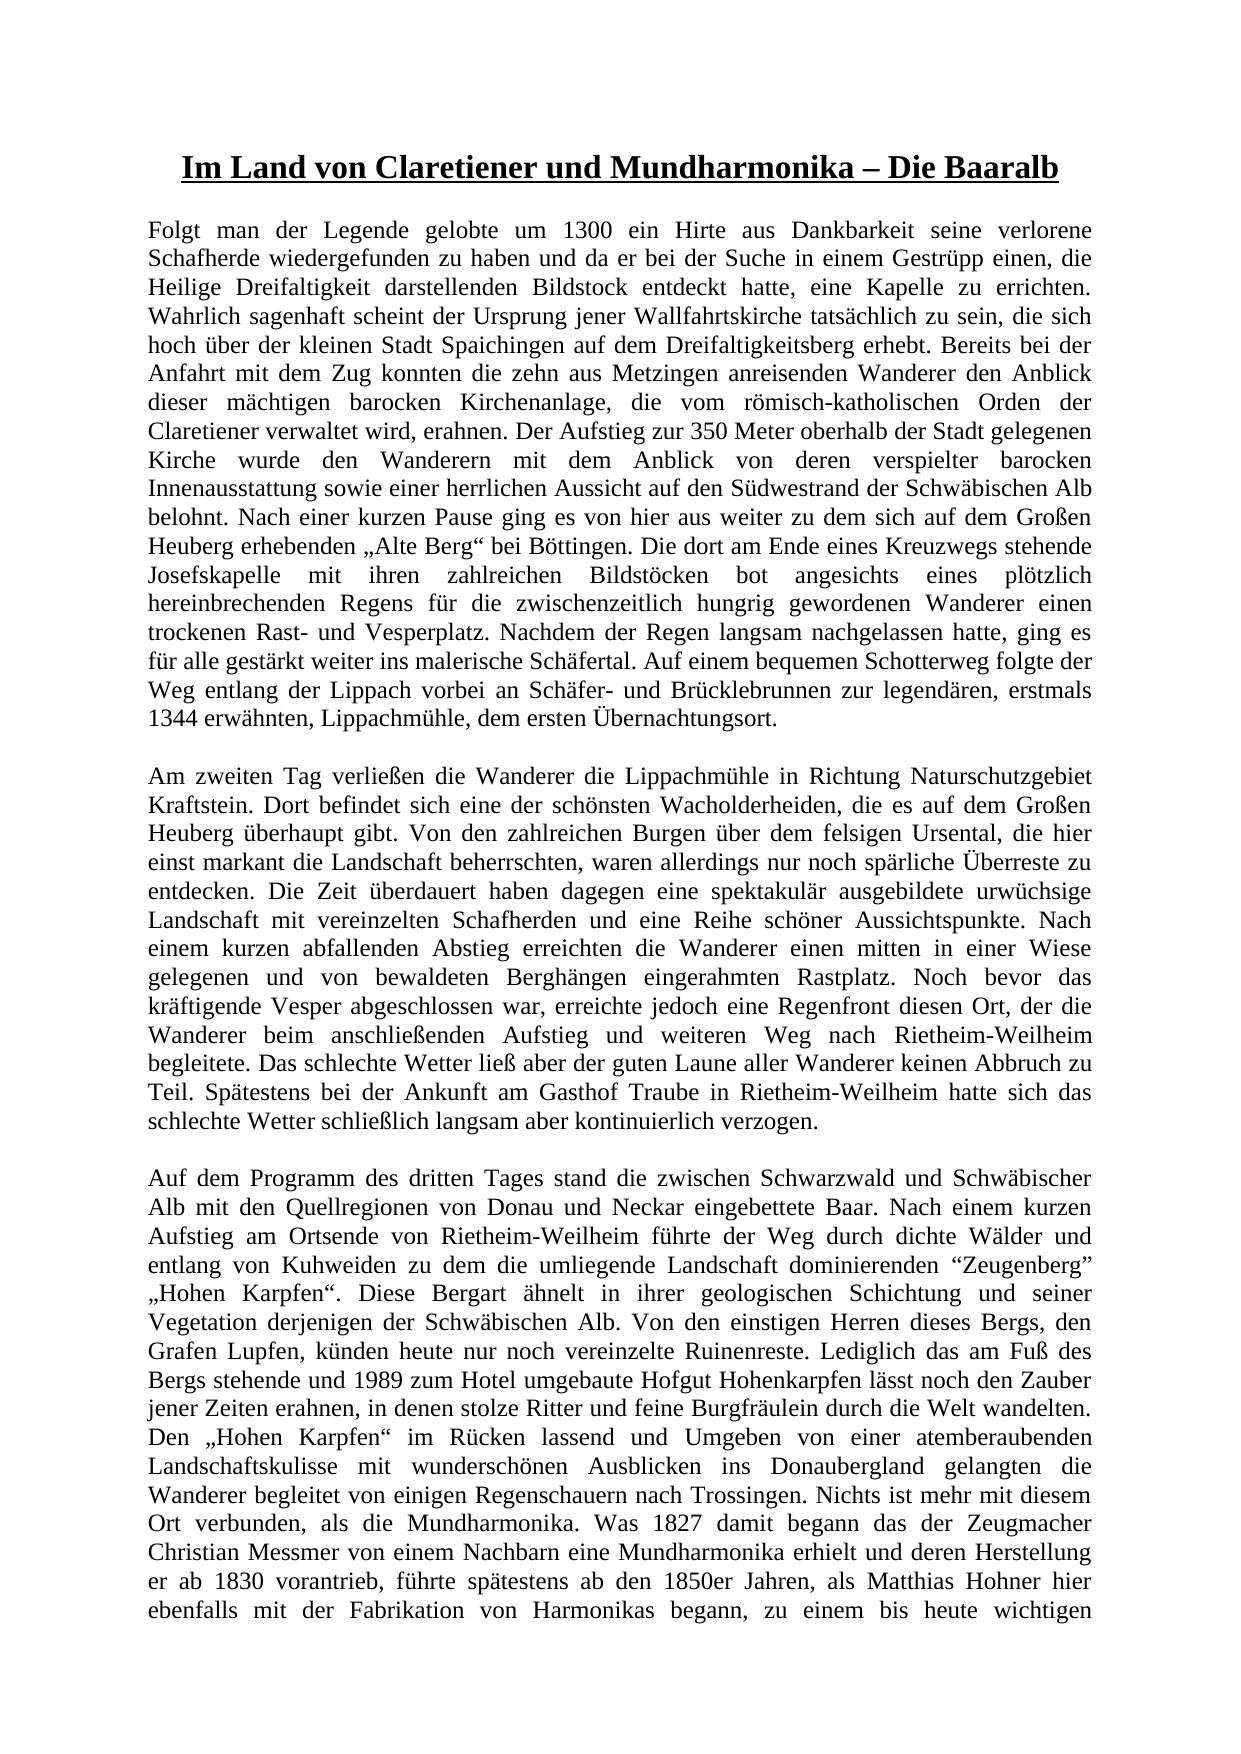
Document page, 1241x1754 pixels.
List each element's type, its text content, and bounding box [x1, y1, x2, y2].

text Am zweiten Tag verließen die Wanderer die Lippachmühle in Richtung Naturschutzgebiet Kraftstein. Dort befindet sich eine der schönsten Wacholderheiden, die es auf dem Großen Heuberg überhaupt gibt. Von den zahlreichen Burgen über dem felsigen Ursental, die hier einst markant die Landschaft beherrschten, waren allerdings nur noch spärliche Überreste zu entdecken. Die Zeit überdauert haben dagegen eine spektakulär ausgebildete urwüchsige Landschaft mit vereinzelten Schafherden und eine Reihe schöner Aussichtspunkte. Nach einem kurzen abfallenden Abstieg erreichten die Wanderer einen mitten in einer Wiese gelegenen und von bewaldeten Berghängen eingerahmten Rastplatz. Noch bevor das kräftigende Vesper abgeschlossen war, erreichte jedoch eine Regenfront diesen Ort, der die Wanderer beim anschließenden Aufstieg und weiteren Weg nach Rietheim-Weilheim begleitete. Das schlechte Wetter ließ aber der guten Laune aller Wanderer keinen Abbruch zu Teil. Spätestens bei der Ankunft am Gasthof Traube in Rietheim-Weilheim hatte sich das schlechte Wetter schließlich langsam aber kontinuierlich verzogen. [148, 761, 1093, 1135]
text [148, 1163, 1093, 1307]
text Folgt man der Legende gelobte um 1300 ein Hirte aus Dankbarkeit seine verlorene Schafherde wiedergefunden zu haben und da er bei der Suche in einem Gestrüpp einen, die Heilige Dreifaltigkeit darstellenden Bildstock entdeckt hatte, eine Kapelle zu errichten. Wahrlich sagenhaft scheint der Ursprung jener Wallfahrtskirche tatsächlich zu sein, die sich hoch über der kleinen Stadt Spaichingen auf dem Dreifaltigkeitsberg erhebt. Bereits bei der Anfahrt mit dem Zug konnten die zehn aus Metzingen anreisenden Wanderer den Anblick dieser mächtigen barocken Kirchenanlage, die vom römisch-katholischen Orden der Claretiener verwaltet wird, erahnen. Der Aufstieg zur 350 Meter oberhalb der Stadt gelegenen Kirche wurde den Wanderern mit dem Anblick von deren verspielter barocken Innenausstattung sowie einer herrlichen Aussicht auf den Südwestrand der Schwäbischen Alb belohnt. Nach einer kurzen Pause ging es von hier aus weiter zu dem sich auf dem Großen Heuberg erhebenden „Alte Berg“ bei Böttingen. Die dort am Ende eines Kreuzwegs stehende Josefskapelle mit ihren zahlreichen Bildstöcken bot angesichts eines plötzlich hereinbrechenden Regens für die zwischenzeitlich hungrig gewordenen Wanderer einen trockenen Rast- und Vesperplatz. Nachdem der Regen langsam nachgelassen hatte, ging es für alle gestärkt weiter ins malerische Schäfertal. Auf einem bequemen Schotterweg folgte der Weg entlang der Lippach vorbei an Schäfer- und Brücklebrunnen zur legendären, erstmals 1344 erwähnten, Lippachmühle, dem ersten Übernachtungsort. [148, 215, 1093, 502]
text Im Land von Claretiener und Mundharmonika – Die Baaralb [148, 148, 1093, 186]
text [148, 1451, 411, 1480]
text Folgt man der Legende gelobte um 1300 ein Hirte aus Dankbarkeit seine verlorene Schafherde wiedergefunden zu haben und da er bei der Suche in einem Gestrüpp einen, die Heilige Dreifaltigkeit darstellenden Bildstock entdeckt hatte, eine Kapelle zu errichten. Wahrlich sagenhaft scheint der Ursprung jener Wallfahrtskirche tatsächlich zu sein, die sich hoch über der kleinen Stadt Spaichingen auf dem Dreifaltigkeitsberg erhebt. Bereits bei der Anfahrt mit dem Zug konnten die zehn aus Metzingen anreisenden Wanderer den Anblick dieser mächtigen barocken Kirchenanlage, die vom römisch-katholischen Orden der Claretiener verwaltet wird, erahnen. Der Aufstieg zur 350 Meter oberhalb der Stadt gelegenen Kirche wurde den Wanderern mit dem Anblick von deren verspielter barocken Innenausstattung sowie einer herrlichen Aussicht auf den Südwestrand der Schwäbischen Alb belohnt. Nach einer kurzen Pause ging es von hier aus weiter zu dem sich auf dem Großen Heuberg erhebenden „Alte Berg“ bei Böttingen. Die dort am Ende eines Kreuzwegs stehende Josefskapelle mit ihren zahlreichen Bildstöcken bot angesichts eines plötzlich hereinbrechenden Regens für die zwischenzeitlich hungrig gewordenen Wanderer einen trockenen Rast- und Vesperplatz. Nachdem der Regen langsam nachgelassen hatte, ging es für alle gestärkt weiter ins malerische Schäfertal. Auf einem bequemen Schotterweg folgte der Weg entlang der Lippach vorbei an Schäfer- und Brücklebrunnen zur legendären, erstmals 1344 erwähnten, Lippachmühle, dem ersten Übernachtungsort. [148, 531, 1093, 732]
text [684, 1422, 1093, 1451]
